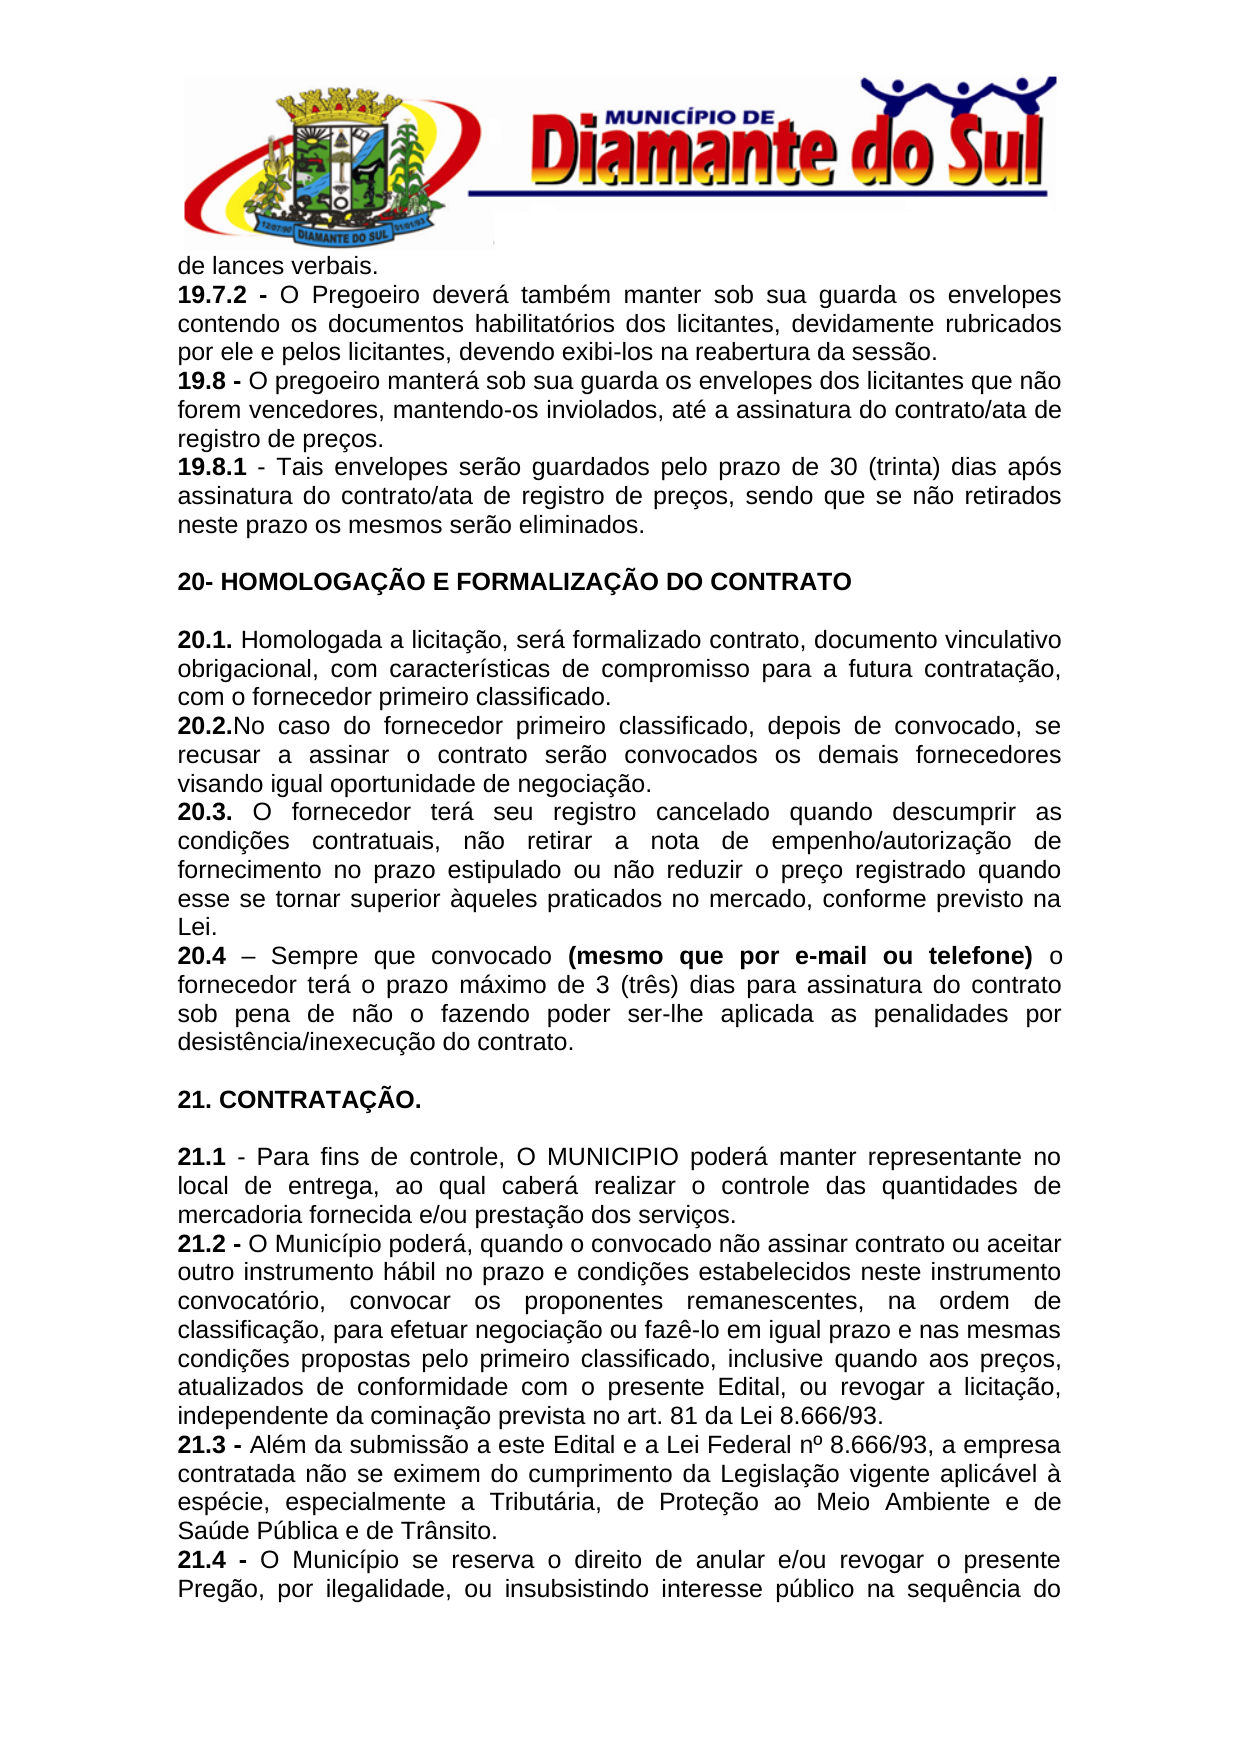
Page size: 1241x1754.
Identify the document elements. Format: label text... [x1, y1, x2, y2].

text 20.1. Homologada a licitação, será formalizado contrato, documento vinculativo obrigacional, com características de compromisso para a futura contratação, com o fornecedor primeiro classificado. [177, 625, 1063, 711]
text 21. CONTRATAÇÃO. [177, 1085, 1063, 1114]
text 20.3. O fornecedor terá seu registro cancelado quando descumprir as condições contratuais, não retirar a nota de empenho/autorização de fornecimento no prazo estipulado ou não reduzir o preço registrado quando esse se tornar superior àqueles praticados no mercado, conforme previsto na Lei. [177, 797, 1063, 941]
text 20- HOMOLOGAÇÃO E FORMALIZAÇÃO DO CONTRATO [177, 567, 1063, 596]
picture [177, 73, 1063, 252]
text 19.8 - O pregoeiro manterá sob sua guarda os envelopes dos licitantes que não forem vencedores, mantendo-os inviolados, até a assinatura do contrato/ata de registro de preços. [177, 366, 1063, 452]
text 20.2.No caso do fornecedor primeiro classificado, depois de convocado, se recusar a assinar o contrato serão convocados os demais fornecedores visando igual oportunidade de negociação. [177, 711, 1063, 797]
text 19.8.1 - Tais envelopes serão guardados pelo prazo de 30 (trinta) dias após assinatura do contrato/ata de registro de preços, sendo que se não retirados neste prazo os mesmos serão eliminados. [177, 452, 1063, 539]
text 20.4 – Sempre que convocado (mesmo que por e-mail ou telefone) o fornecedor terá o prazo máximo de 3 (três) dias para assinatura do contrato sob pena de não o fazendo poder ser-lhe aplicada as penalidades por desistência/inexecução do contrato. [177, 941, 1063, 1056]
text 19.7.2 - O Pregoeiro deverá também manter sob sua guarda os envelopes contendo os documentos habilitatórios dos licitantes, devidamente rubricados por ele e pelos licitantes, devendo exibi-los na reabertura da sessão. [177, 280, 1063, 366]
text 21.3 - Além da submissão a este Edital e a Lei Federal nº 8.666/93, a empresa contratada não se eximem do cumprimento da Legislação vigente aplicável à espécie, especialmente a Tributária, de Proteção ao Meio Ambiente e de Saúde Pública e de Trânsito. [177, 1430, 1063, 1545]
text 21.2 - O Município poderá, quando o convocado não assinar contrato ou aceitar outro instrumento hábil no prazo e condições estabelecidos neste instrumento convocatório, convocar os proponentes remanescentes, na ordem de classificação, para efetuar negociação ou fazê-lo em igual prazo e nas mesmas condições propostas pelo primeiro classificado, inclusive quando aos preços, atualizados de conformidade com o presente Edital, ou revogar a licitação, independente da cominação prevista no art. 81 da Lei 8.666/93. [177, 1229, 1063, 1430]
text 21.1 - Para fins de controle, O MUNICIPIO poderá manter representante no local de entrega, ao qual caberá realizar o controle das quantidades de mercadoria fornecida e/ou prestação dos serviços. [177, 1142, 1063, 1229]
